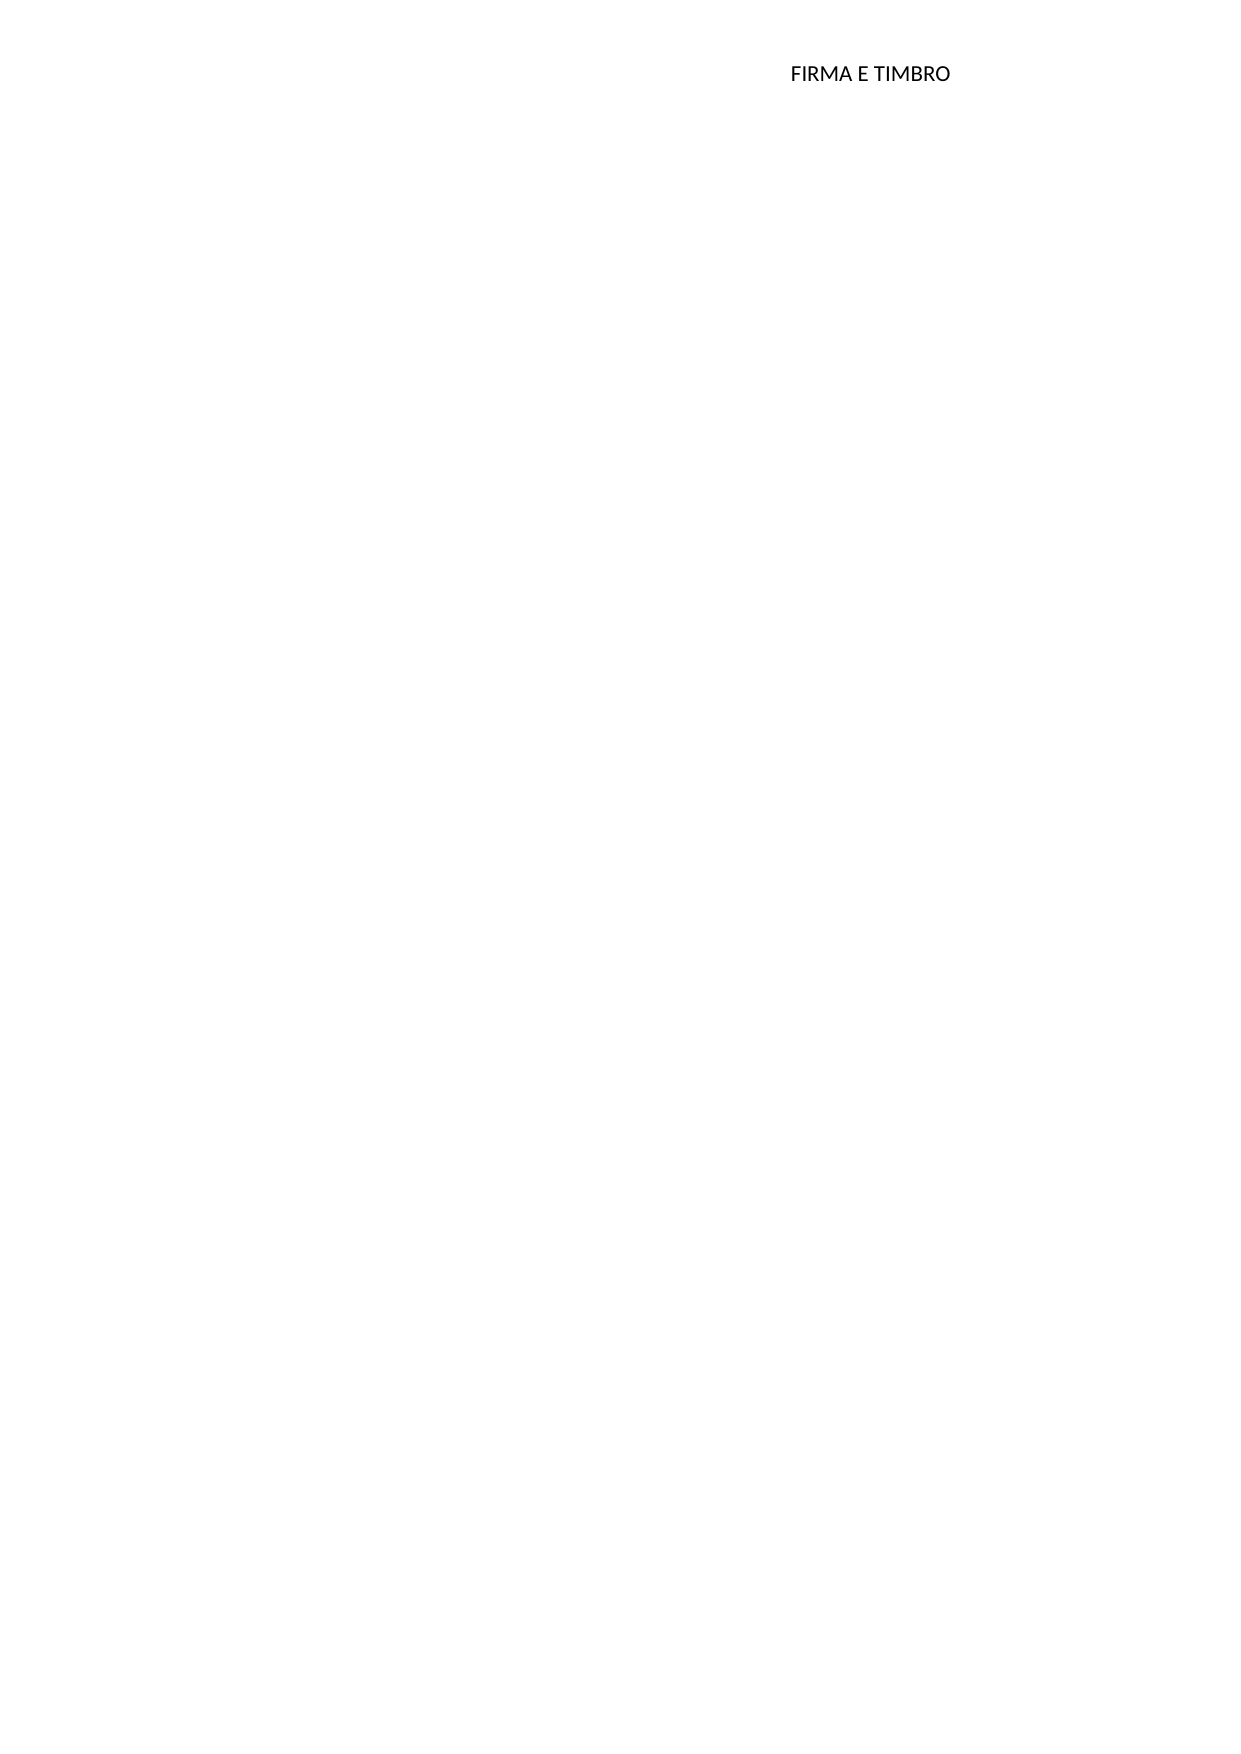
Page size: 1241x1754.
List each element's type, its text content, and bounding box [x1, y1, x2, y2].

text FIRMA E TIMBRO [106, 59, 1134, 87]
